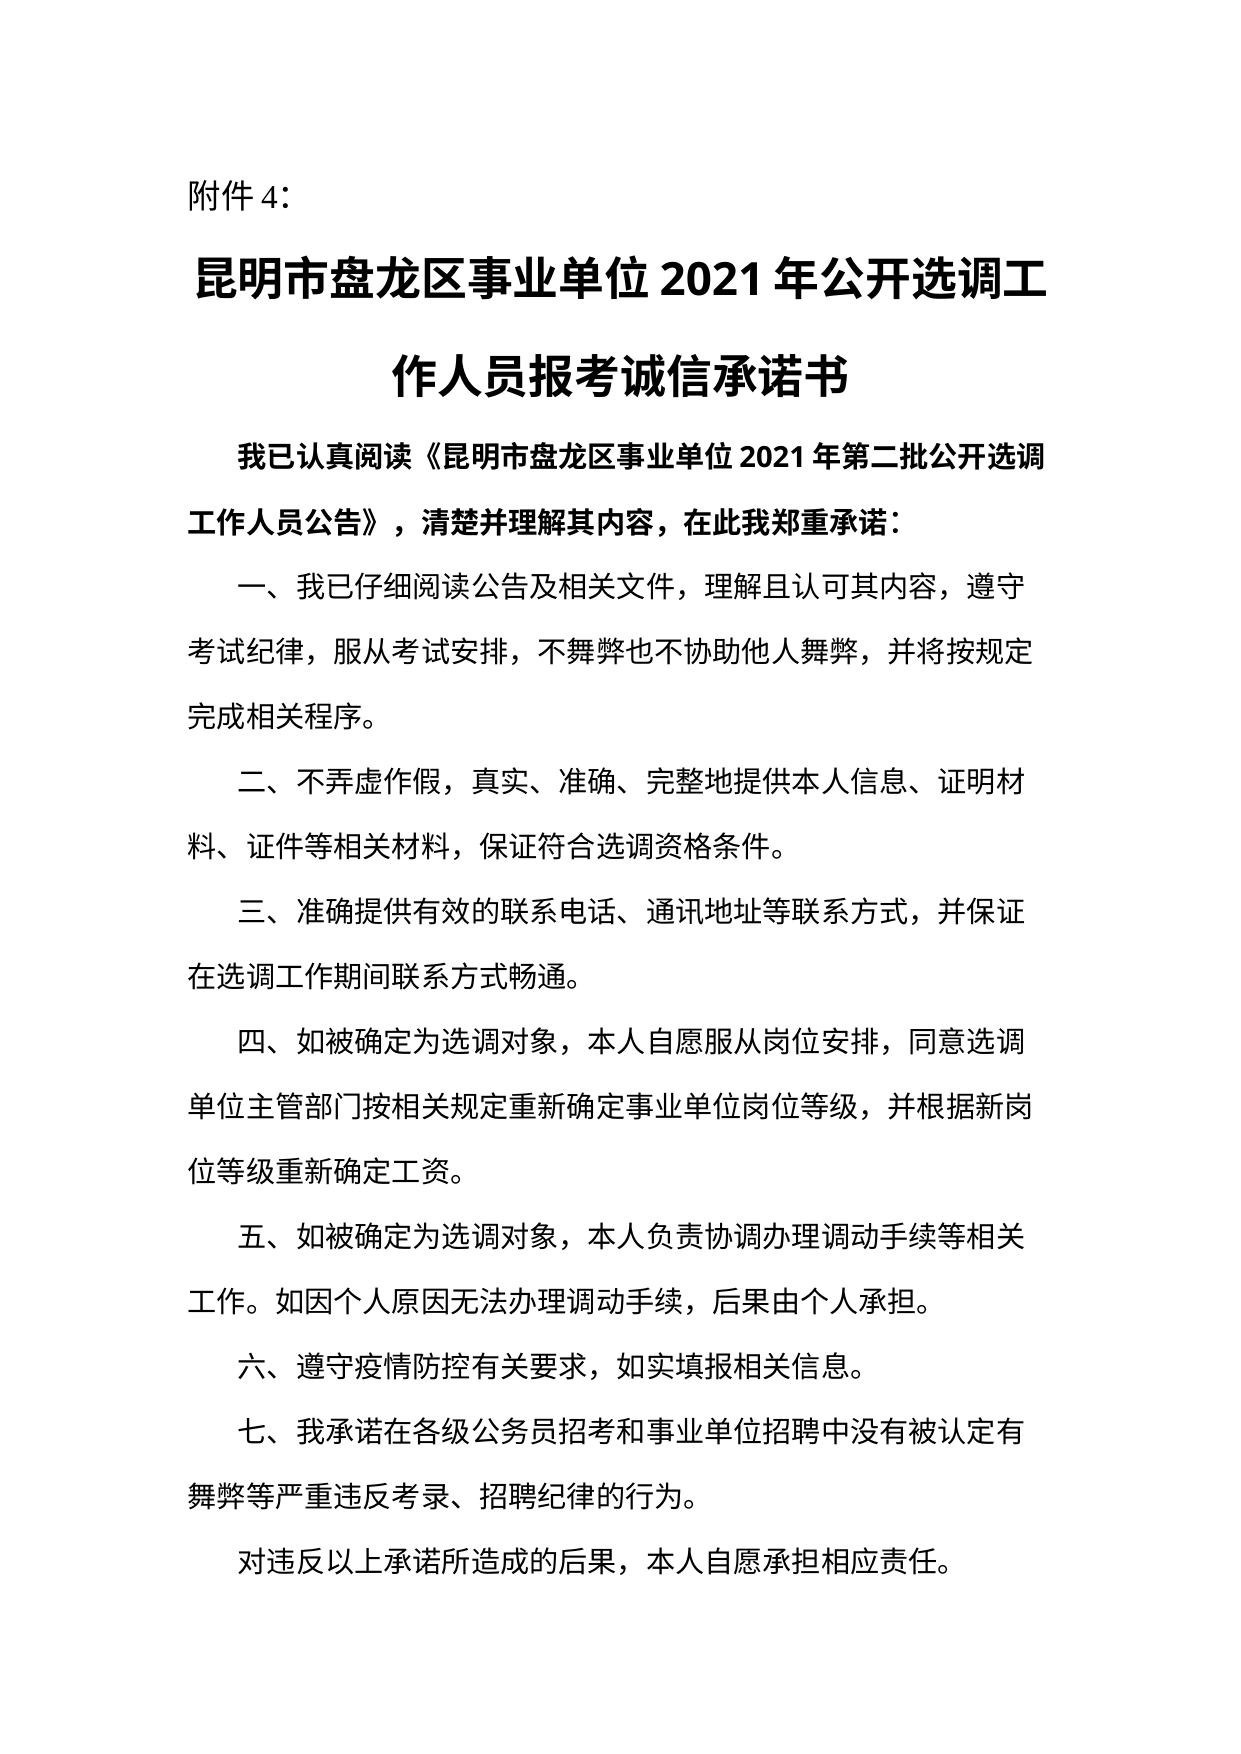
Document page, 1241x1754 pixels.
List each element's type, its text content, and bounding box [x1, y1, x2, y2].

text 三、准确提供有效的联系电话、通讯地址等联系方式，并保证在选调工作期间联系方式畅通。 [187, 877, 1053, 1007]
text 对违反以上承诺所造成的后果，本人自愿承担相应责任。 [187, 1527, 1053, 1592]
text 昆明市盘龙区事业单位2021年公开选调工作人员报考诚信承诺书 [187, 227, 1053, 422]
text 七、我承诺在各级公务员招考和事业单位招聘中没有被认定有舞弊等严重违反考录、招聘纪律的行为。 [187, 1397, 1053, 1527]
text 四、如被确定为选调对象，本人自愿服从岗位安排，同意选调单位主管部门按相关规定重新确定事业单位岗位等级，并根据新岗位等级重新确定工资。 [187, 1007, 1053, 1202]
text 二、不弄虚作假，真实、准确、完整地提供本人信息、证明材料、证件等相关材料，保证符合选调资格条件。 [187, 747, 1053, 877]
text 我已认真阅读《昆明市盘龙区事业单位2021年第二批公开选调工作人员公告》，清楚并理解其内容，在此我郑重承诺： [187, 422, 1053, 552]
text 一、我已仔细阅读公告及相关文件，理解且认可其内容，遵守考试纪律，服从考试安排，不舞弊也不协助他人舞弊，并将按规定完成相关程序。 [187, 552, 1053, 747]
text 附件4： [187, 162, 1053, 227]
text 五、如被确定为选调对象，本人负责协调办理调动手续等相关工作。如因个人原因无法办理调动手续，后果由个人承担。 [187, 1202, 1053, 1332]
text 六、遵守疫情防控有关要求，如实填报相关信息。 [187, 1332, 1053, 1397]
